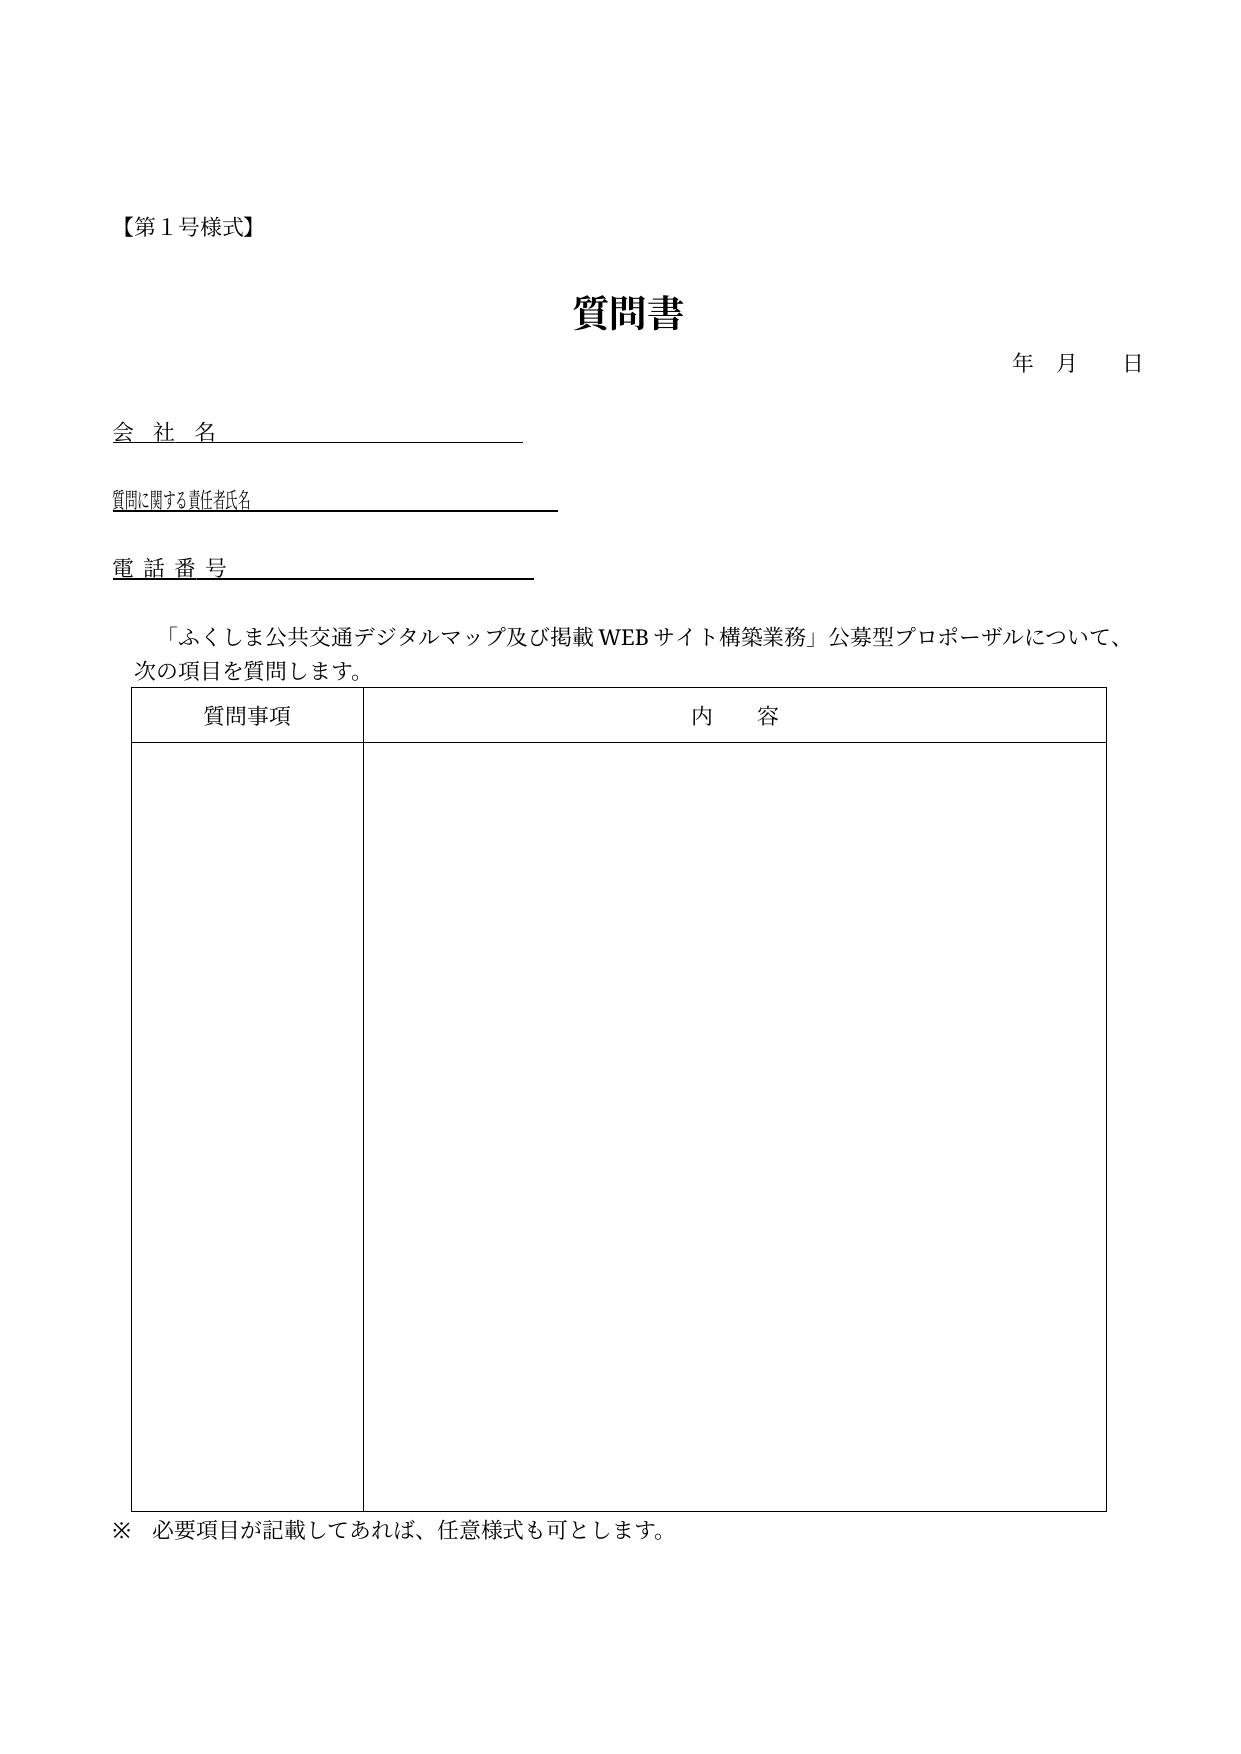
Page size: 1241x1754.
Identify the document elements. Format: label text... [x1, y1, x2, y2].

text 年 月 日 [112, 345, 1144, 379]
text 質問書 [112, 277, 1144, 345]
table_header 質問事項 [132, 688, 363, 742]
table_header 内 容 [364, 688, 1106, 742]
table_cell [364, 743, 1106, 1511]
text 電話番号 [112, 550, 1144, 584]
table_cell [132, 743, 363, 1511]
text 質問に関する責任者氏名 [112, 482, 1144, 516]
text 会社名 [112, 413, 1049, 448]
text 【第１号様式】 [112, 208, 1144, 243]
text ※ 必要項目が記載してあれば、任意様式も可とします。 [112, 1512, 1144, 1546]
text 「ふくしま公共交通デジタルマップ及び掲載WEBサイト構築業務」公募型プロポーザルについて、 [112, 618, 1144, 653]
text 次の項目を質問します。 [112, 653, 1144, 687]
